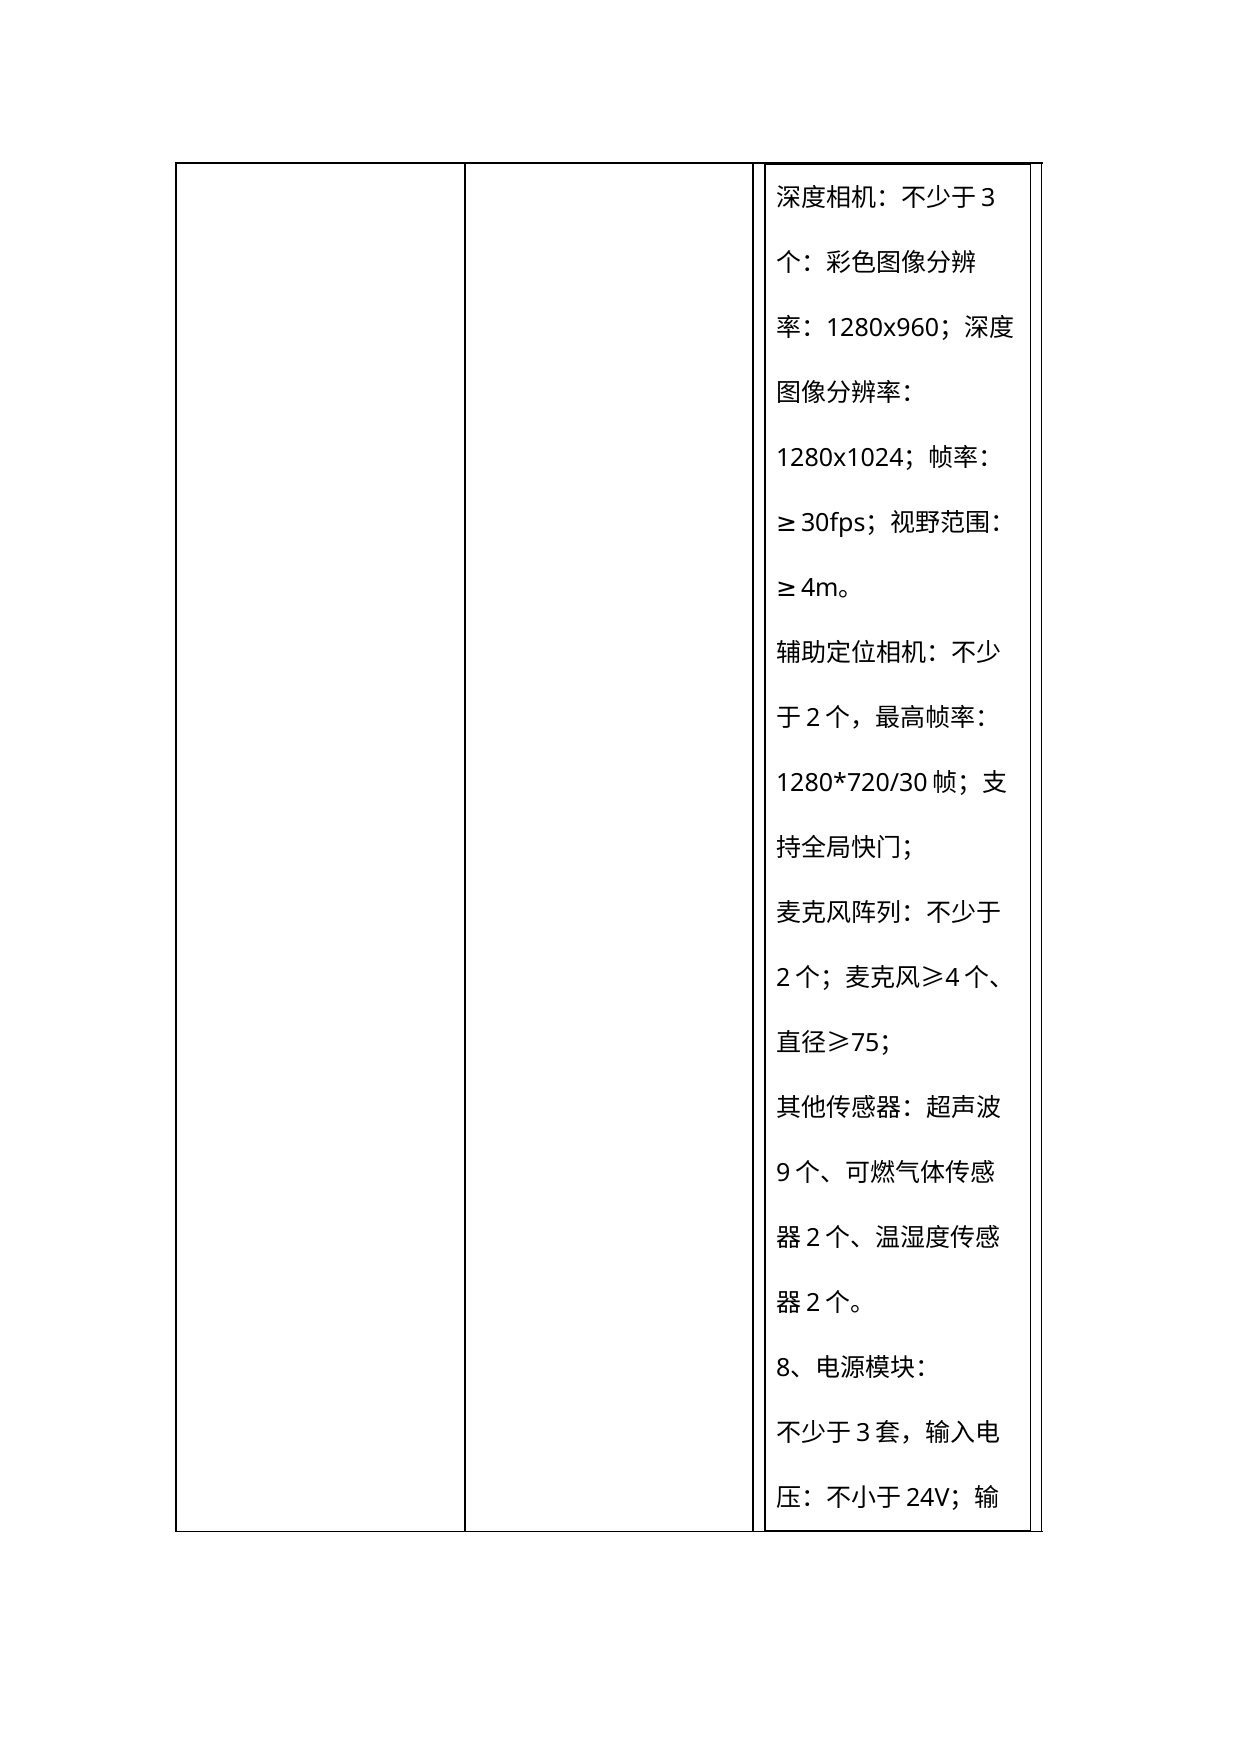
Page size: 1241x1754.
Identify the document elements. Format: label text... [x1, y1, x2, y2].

table_cell [754, 164, 764, 1531]
table_cell [1031, 164, 1041, 1531]
table_cell [766, 165, 1030, 1530]
table_cell 1 [177, 164, 464, 1531]
table_cell [466, 164, 752, 1531]
